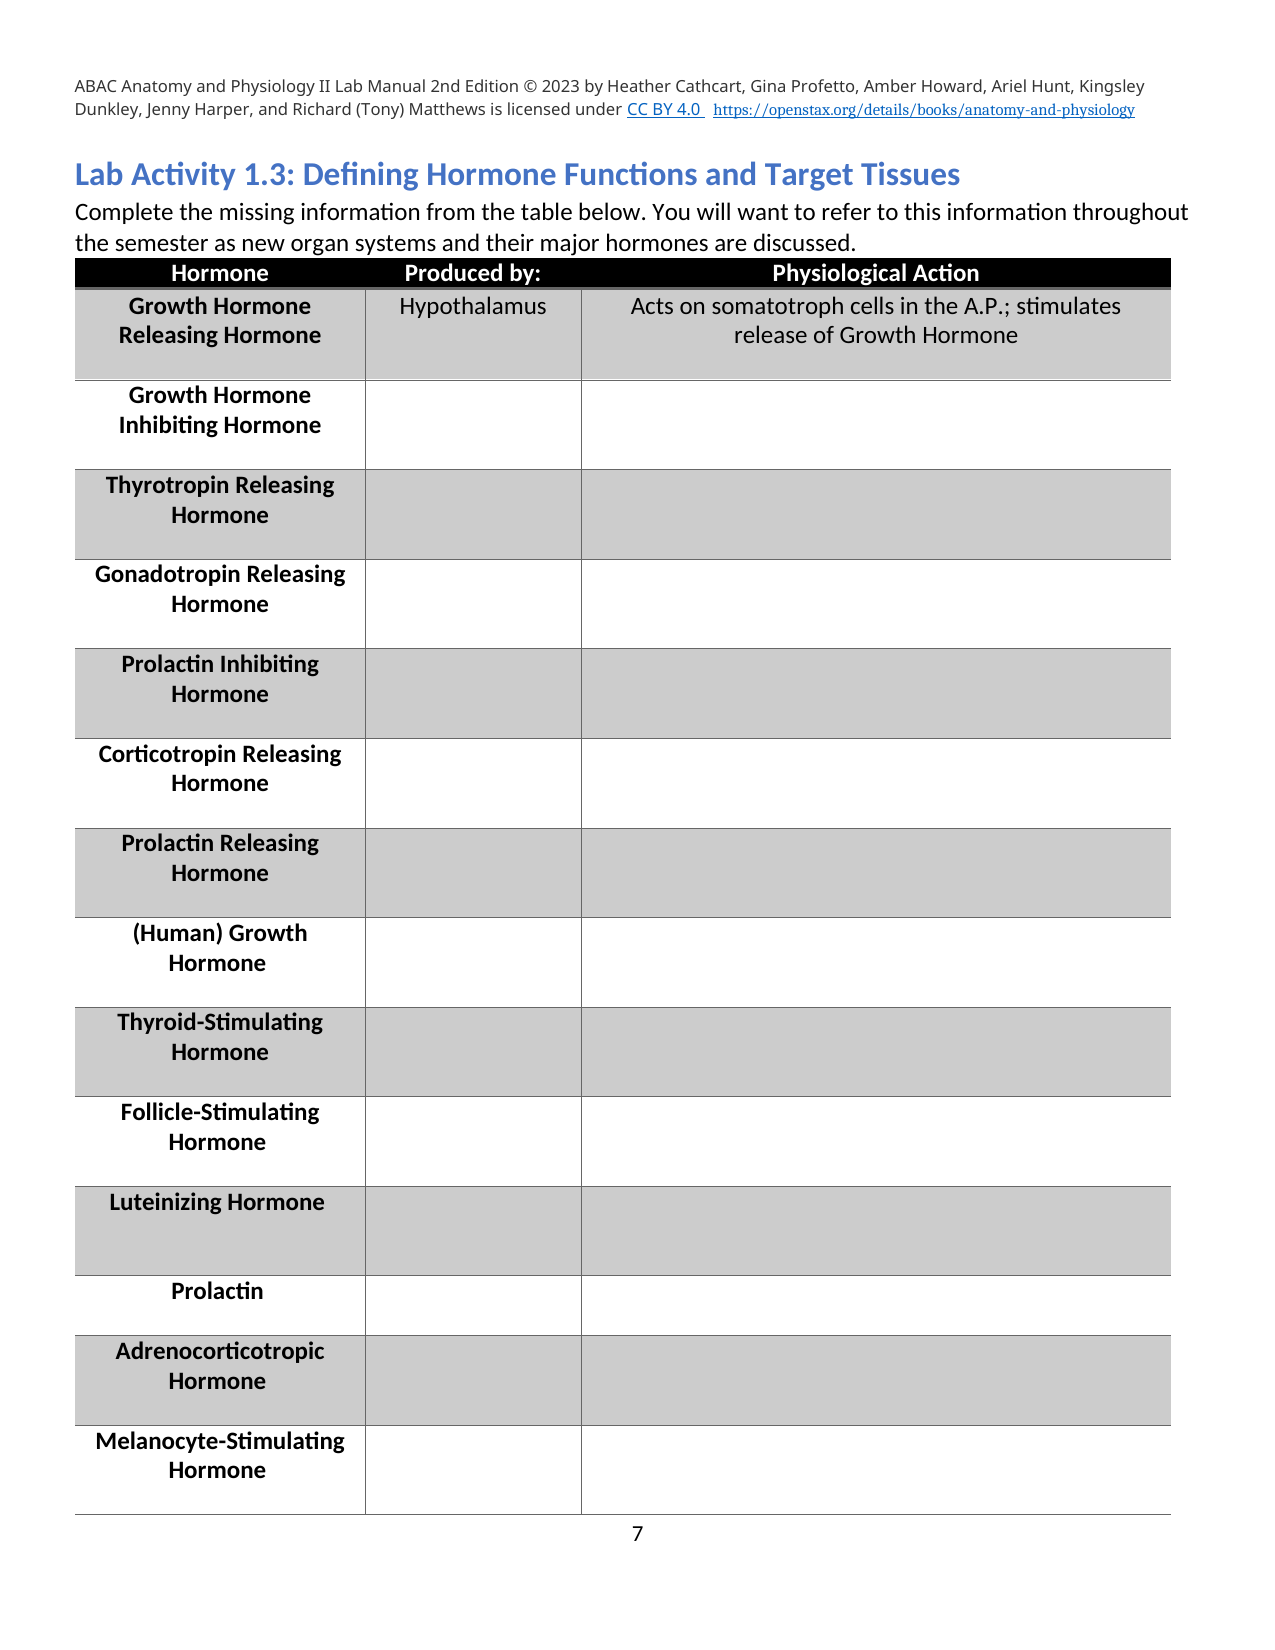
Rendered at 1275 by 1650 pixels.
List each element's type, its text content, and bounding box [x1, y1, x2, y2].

table_cell [582, 560, 1171, 648]
table_cell Adrenocorticotropic Hormone [75, 1336, 365, 1425]
table_cell [366, 470, 581, 559]
table_cell [582, 1008, 1171, 1096]
table_cell Acts on somatotroph cells in the A.P.; stimulates release of Growth Hormone [582, 290, 1171, 379]
table_header Produced by: [365, 258, 581, 287]
table_cell Corticotropin Releasing Hormone [75, 739, 365, 827]
table_cell [582, 1336, 1171, 1425]
table_cell [366, 1426, 581, 1514]
table_cell [582, 1097, 1171, 1186]
table_cell Follicle-Stimulating Hormone [75, 1097, 365, 1186]
table_cell Prolactin [75, 1276, 365, 1335]
table_cell Hypothalamus [366, 290, 581, 379]
table_cell Luteinizing Hormone [75, 1187, 365, 1275]
table_cell Growth Hormone Inhibiting Hormone [75, 381, 365, 469]
table_cell [366, 1008, 581, 1096]
table_cell [582, 1187, 1171, 1275]
table_cell [582, 918, 1171, 1007]
table_cell [366, 829, 581, 917]
table_cell [366, 649, 581, 738]
table_cell Melanocyte-Stimulating Hormone [75, 1426, 365, 1514]
table_cell Thyroid-Stimulating Hormone [75, 1008, 365, 1096]
table_cell [582, 1426, 1171, 1514]
table_cell [582, 381, 1171, 469]
subtitle Lab Activity 1.3: Defining Hormone Functions and Target Tissues [75, 153, 1200, 193]
text Complete the missing information from the table below. You will want to refer to this information throughout the semester as new organ systems and their major hormones are discussed. [75, 197, 1200, 258]
table_cell Growth Hormone Releasing Hormone [75, 290, 365, 379]
table_cell [366, 560, 581, 648]
table_cell [366, 1187, 581, 1275]
table_cell [366, 918, 581, 1007]
table_cell (Human) Growth Hormone [75, 918, 365, 1007]
table_cell [366, 1097, 581, 1186]
table_cell Prolactin Releasing Hormone [75, 829, 365, 917]
table_cell [582, 739, 1171, 827]
table_cell [582, 829, 1171, 917]
table_header Hormone [75, 258, 365, 287]
table_cell [366, 1276, 581, 1335]
table_header Physiological Action [581, 258, 1171, 287]
table_cell Thyrotropin Releasing Hormone [75, 470, 365, 559]
table_cell [582, 1276, 1171, 1335]
table_cell [582, 649, 1171, 738]
table_cell [582, 470, 1171, 559]
table_cell Gonadotropin Releasing Hormone [75, 560, 365, 648]
table_cell Prolactin Inhibiting Hormone [75, 649, 365, 738]
table_cell [366, 381, 581, 469]
table_cell [366, 739, 581, 827]
table_cell [366, 1336, 581, 1425]
